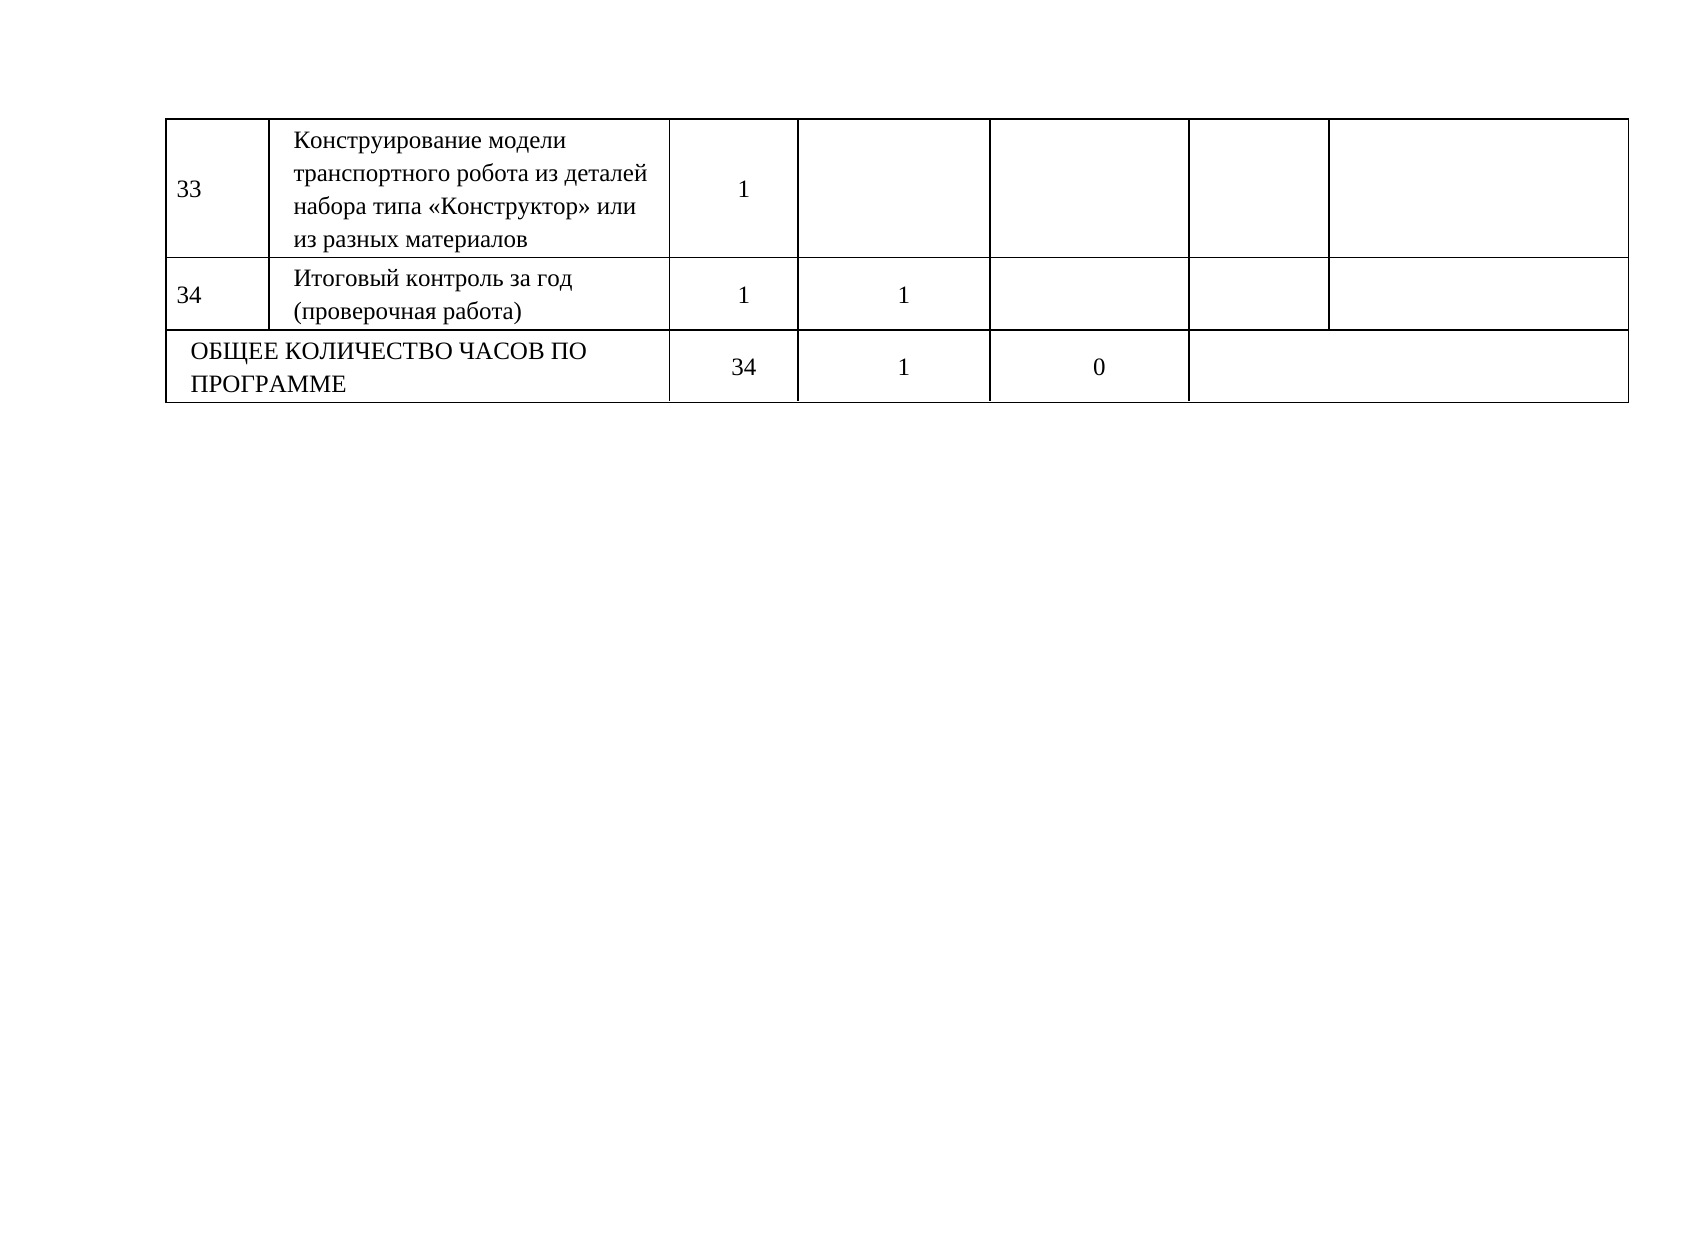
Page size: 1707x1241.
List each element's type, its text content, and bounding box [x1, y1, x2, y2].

table_cell 1 [670, 120, 797, 257]
table_cell 1 [799, 258, 989, 329]
table_cell 0 [991, 331, 1188, 401]
table_cell [1190, 258, 1328, 329]
table_cell [1330, 120, 1628, 257]
table_cell 34 [670, 331, 797, 401]
table_cell [991, 258, 1188, 329]
table_cell ОБЩЕЕ КОЛИЧЕСТВО ЧАСОВ ПО ПРОГРАММЕ [167, 331, 669, 401]
table_cell 1 [670, 258, 797, 329]
table_cell [1190, 120, 1328, 257]
table_cell Конструирование модели транспортного робота из деталей набора типа «Конструктор» или из разных материалов [270, 120, 669, 257]
table_cell 1 [799, 331, 989, 401]
table_cell Итоговый контроль за год (проверочная работа) [270, 258, 669, 329]
table_cell [799, 120, 989, 257]
table_cell [991, 120, 1188, 257]
table_cell 33 [167, 120, 268, 257]
table_cell [1330, 258, 1628, 329]
table_cell 34 [167, 258, 268, 329]
table_cell [1190, 331, 1628, 401]
